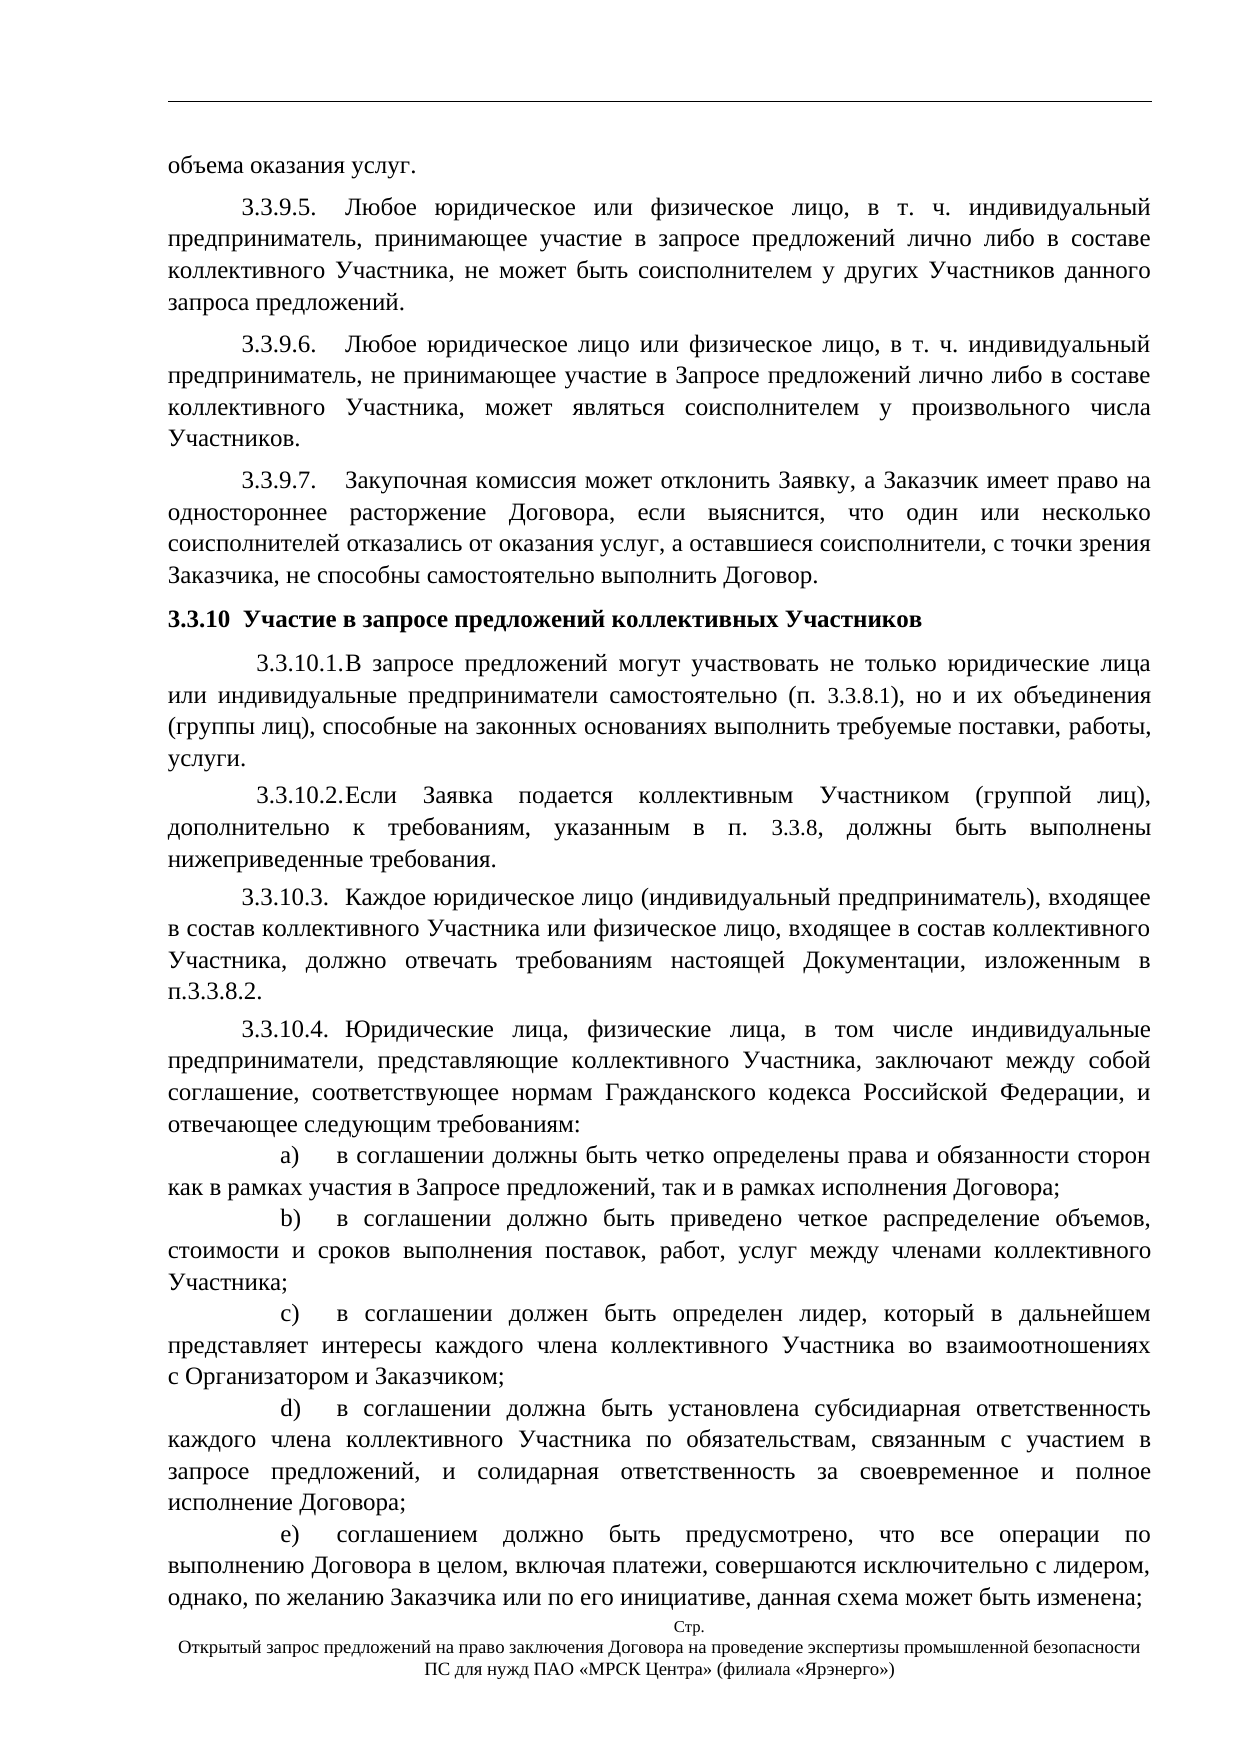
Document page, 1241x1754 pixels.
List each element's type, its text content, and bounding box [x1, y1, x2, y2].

list Закупочная комиссия может отклонить Заявку, а Заказчик имеет право на одностороннее расторжение Договора, если выяснится, что один или несколько соисполнителей отказались от оказания услуг, а оставшиеся соисполнители, с точки зрения Заказчика, не способны самостоятельно выполнить Договор. [168, 465, 1152, 589]
list Любое юридическое или физическое лицо, в т. ч. индивидуальный предприниматель, принимающее участие в запросе предложений лично либо в составе коллективного Участника, не может быть соисполнителем у других Участников данного запроса предложений. [168, 192, 1152, 315]
list Каждое юридическое лицо (индивидуальный предприниматель), входящее в состав коллективного Участника или физическое лицо, входящее в состав коллективного Участника, должно отвечать требованиям настоящей Документации, изложенным в п.3.3.8.2. [168, 882, 1152, 1005]
list Юридические лица, физические лица, в том числе индивидуальные предприниматели, представляющие коллективного Участника, заключают между собой соглашение, соответствующее нормам Гражданского кодекса Российской Федерации, и отвечающее следующим требованиям: [168, 1014, 1152, 1137]
list Любое юридическое лицо или физическое лицо, в т. ч. индивидуальный предприниматель, не принимающее участие в Запросе предложений лично либо в составе коллективного Участника, может являться соисполнителем у произвольного числа Участников. [168, 329, 1152, 452]
list В запросе предложений могут участвовать не только юридические лица или индивидуальные предприниматели самостоятельно (п. 3.3.8.1), но и их объединения (группы лиц), способные на законных основаниях выполнить требуемые поставки, работы, услуги. [168, 648, 1152, 772]
list Если Заявка подается коллективным Участником (группой лиц), дополнительно к требованиям, указанным в п. 3.3.8, должны быть выполнены нижеприведенные требования. [168, 781, 1152, 872]
list в соглашении должна быть установлена субсидиарная ответственность каждого члена коллективного Участника по обязательствам, связанным с участием в запросе предложений, и солидарная ответственность за своевременное и полное исполнение Договора; [168, 1393, 1152, 1516]
subtitle Участие в запросе предложений коллективных Участников [168, 604, 1152, 633]
list в соглашении должен быть определен лидер, который в дальнейшем представляет интересы каждого члена коллективного Участника во взаимоотношениях с Организатором и Заказчиком; [168, 1298, 1152, 1390]
list в соглашении должно быть приведено четкое распределение объемов, стоимости и сроков выполнения поставок, работ, услуг между членами коллективного Участника; [168, 1203, 1152, 1295]
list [168, 150, 1152, 179]
list в соглашении должны быть четко определены права и обязанности сторон как в рамках участия в Запросе предложений, так и в рамках исполнения Договора; [168, 1140, 1152, 1201]
list соглашением должно быть предусмотрено, что все операции по выполнению Договора в целом, включая платежи, совершаются исключительно с лидером, однако, по желанию Заказчика или по его инициативе, данная схема может быть изменена; [168, 1519, 1152, 1611]
